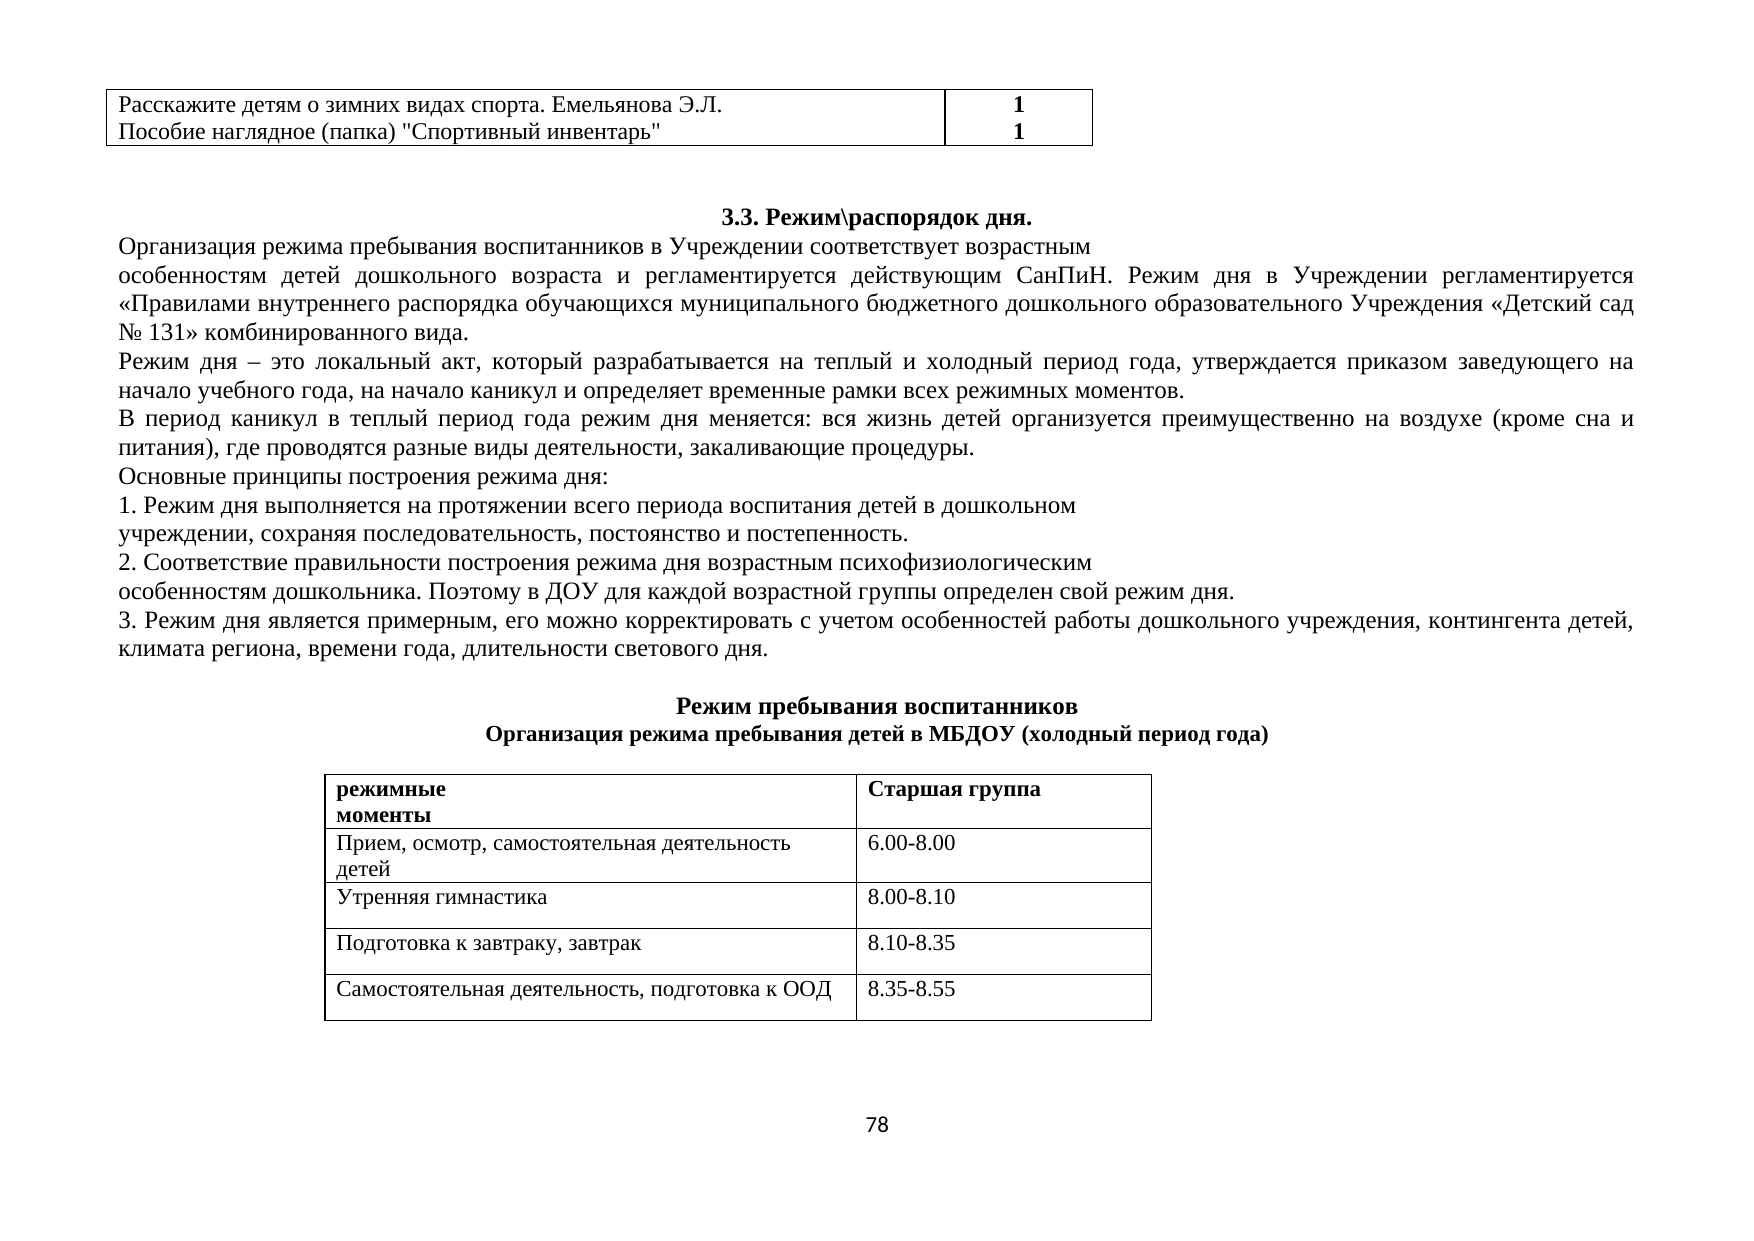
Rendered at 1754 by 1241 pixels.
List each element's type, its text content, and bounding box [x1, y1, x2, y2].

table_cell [326, 975, 856, 1020]
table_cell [946, 90, 1092, 145]
table_cell 8.00-8.10 [857, 883, 1151, 928]
table_cell Прием, осмотр, самостоятельная деятельность детей [326, 829, 856, 882]
text 2. Соответствие правильности построения режима дня возрастным психофизиологическим [118, 547, 1636, 576]
text Организация режима пребывания детей в МБДОУ (холодный период года) [118, 720, 1636, 746]
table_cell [107, 90, 944, 145]
table_cell 8.35-8.55 [857, 975, 1151, 1020]
table_header режимные моменты [326, 775, 856, 828]
table_cell 6.00-8.00 [857, 829, 1151, 882]
table_cell Подготовка к завтраку, завтрак [326, 929, 856, 974]
text В период каникул в теплый период года режим дня меняется: вся жизнь детей организуется преимущественно на воздухе (кроме сна и питания), где проводятся разные виды деятельности, закаливающие процедуры. [118, 403, 1636, 461]
text 3. Режим дня является примерным, его можно корректировать с учетом особенностей работы дошкольного учреждения, контингента детей, климата региона, времени года, длительности светового дня. [118, 605, 1636, 662]
table_cell 8.10-8.35 [857, 929, 1151, 974]
text Основные принципы построения режима дня: [118, 461, 1636, 490]
text особенностям детей дошкольного возраста и регламентируется действующим СанПиН. Режим дня в Учреждении регламентируется «Правилами внутреннего распорядка обучающихся муниципального бюджетного дошкольного образовательного Учреждения «Детский сад № 131» комбинированного вида. [118, 260, 1636, 346]
text особенностям дошкольника. Поэтому в ДОУ для каждой возрастной группы определен свой режим дня. [118, 576, 1636, 605]
table_cell Утренняя гимнастика [326, 883, 856, 928]
text Режим дня – это локальный акт, который разрабатывается на теплый и холодный период года, утверждается приказом заведующего на начало учебного года, на начало каникул и определяет временные рамки всех режимных моментов. [118, 346, 1636, 403]
text Организация режима пребывания воспитанников в Учреждении соответствует возрастным [118, 231, 1636, 260]
text учреждении, сохраняя последовательность, постоянство и постепенность. [118, 518, 1636, 547]
text Режим пребывания воспитанников [118, 691, 1636, 720]
text 1. Режим дня выполняется на протяжении всего периода воспитания детей в дошкольном [118, 490, 1636, 518]
text 3.3. Режим\распорядок дня. [118, 202, 1636, 231]
table_header Старшая группа [857, 775, 1151, 828]
